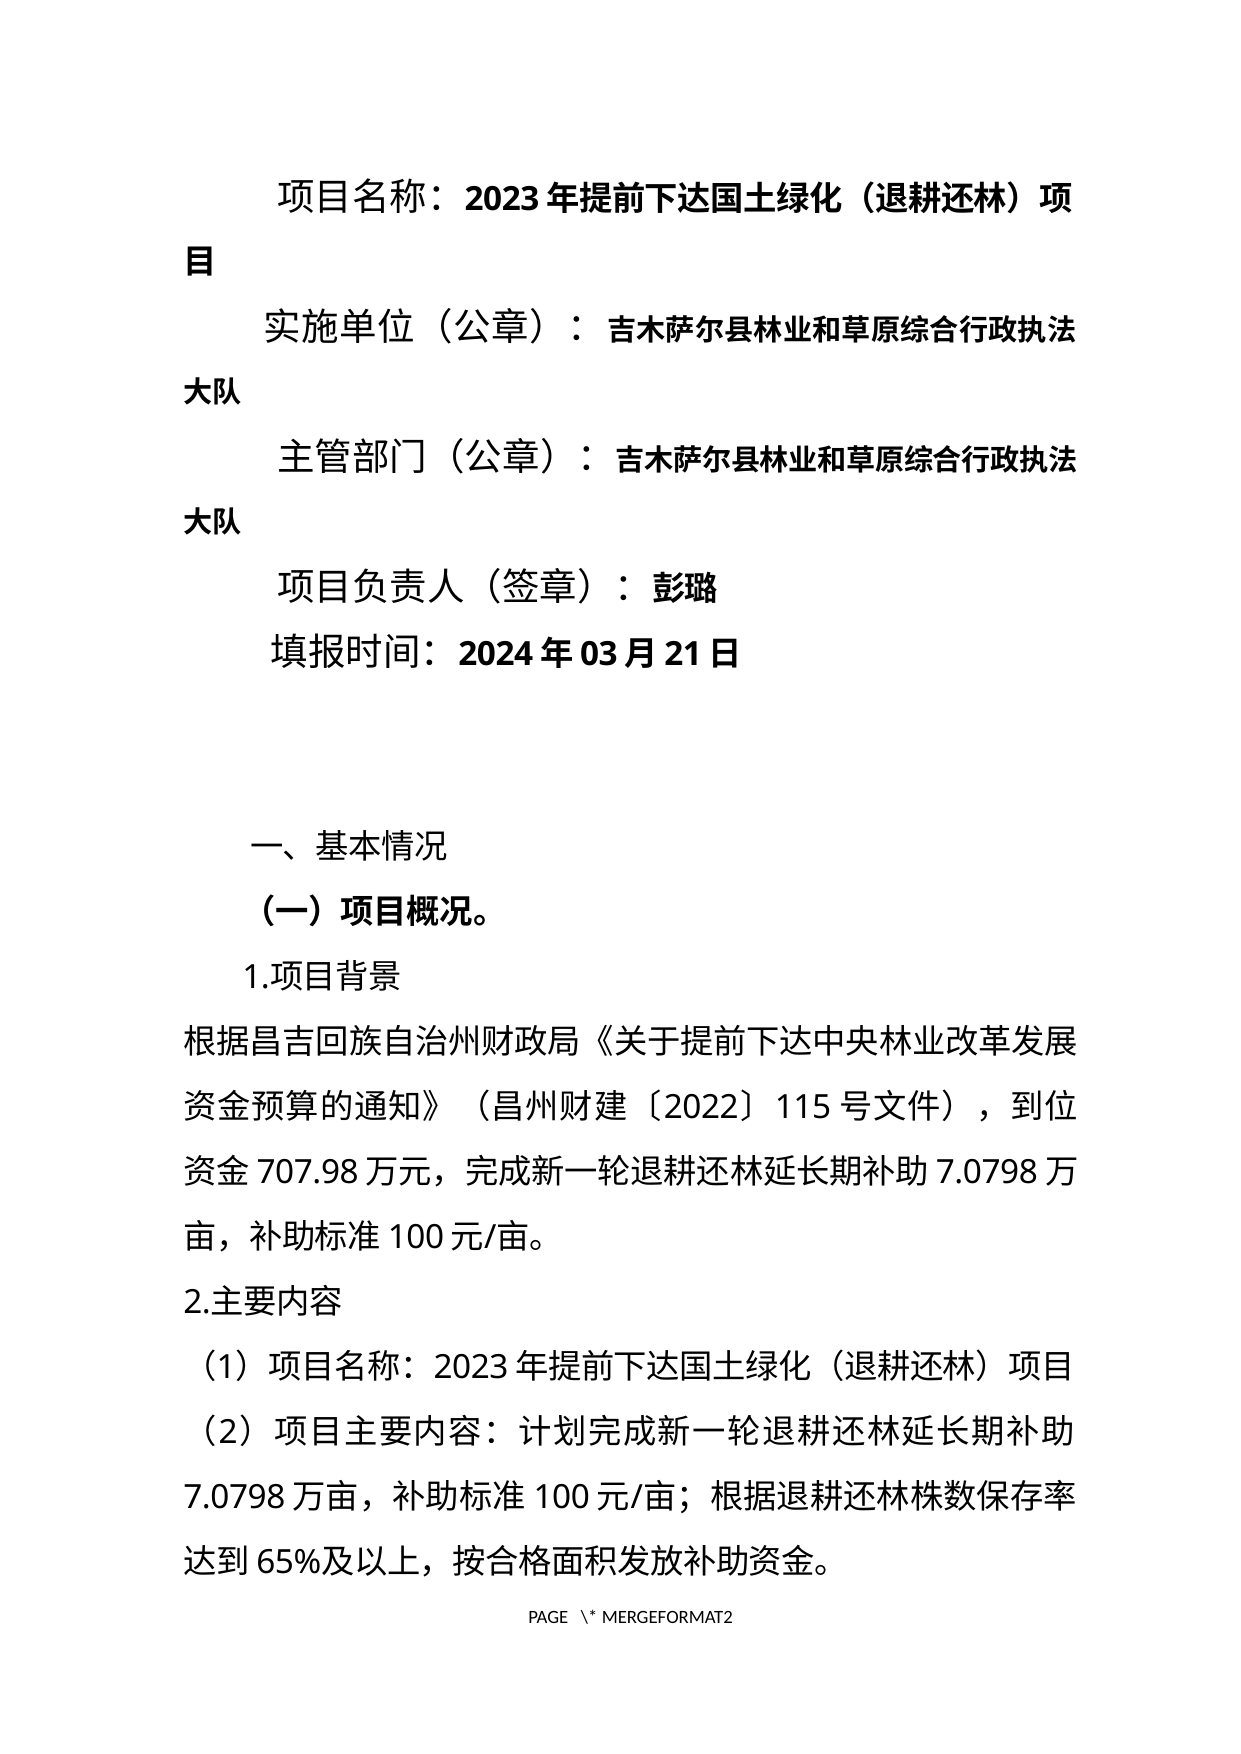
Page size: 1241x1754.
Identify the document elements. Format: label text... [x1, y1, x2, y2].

text 项目负责人（签章）：彭璐 [183, 552, 1078, 617]
text （一）项目概况。 [183, 877, 1078, 942]
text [183, 942, 1078, 1592]
text 主管部门（公章）：吉木萨尔县林业和草原综合行政执法大队 [183, 422, 1078, 552]
text 填报时间：2024年03月21日 [211, 617, 1078, 682]
text 实施单位（公章）：吉木萨尔县林业和草原综合行政执法大队 [183, 292, 1078, 422]
text 一、基本情况 [183, 812, 1078, 877]
text 项目名称：2023年提前下达国土绿化（退耕还林）项目 [183, 162, 1078, 292]
